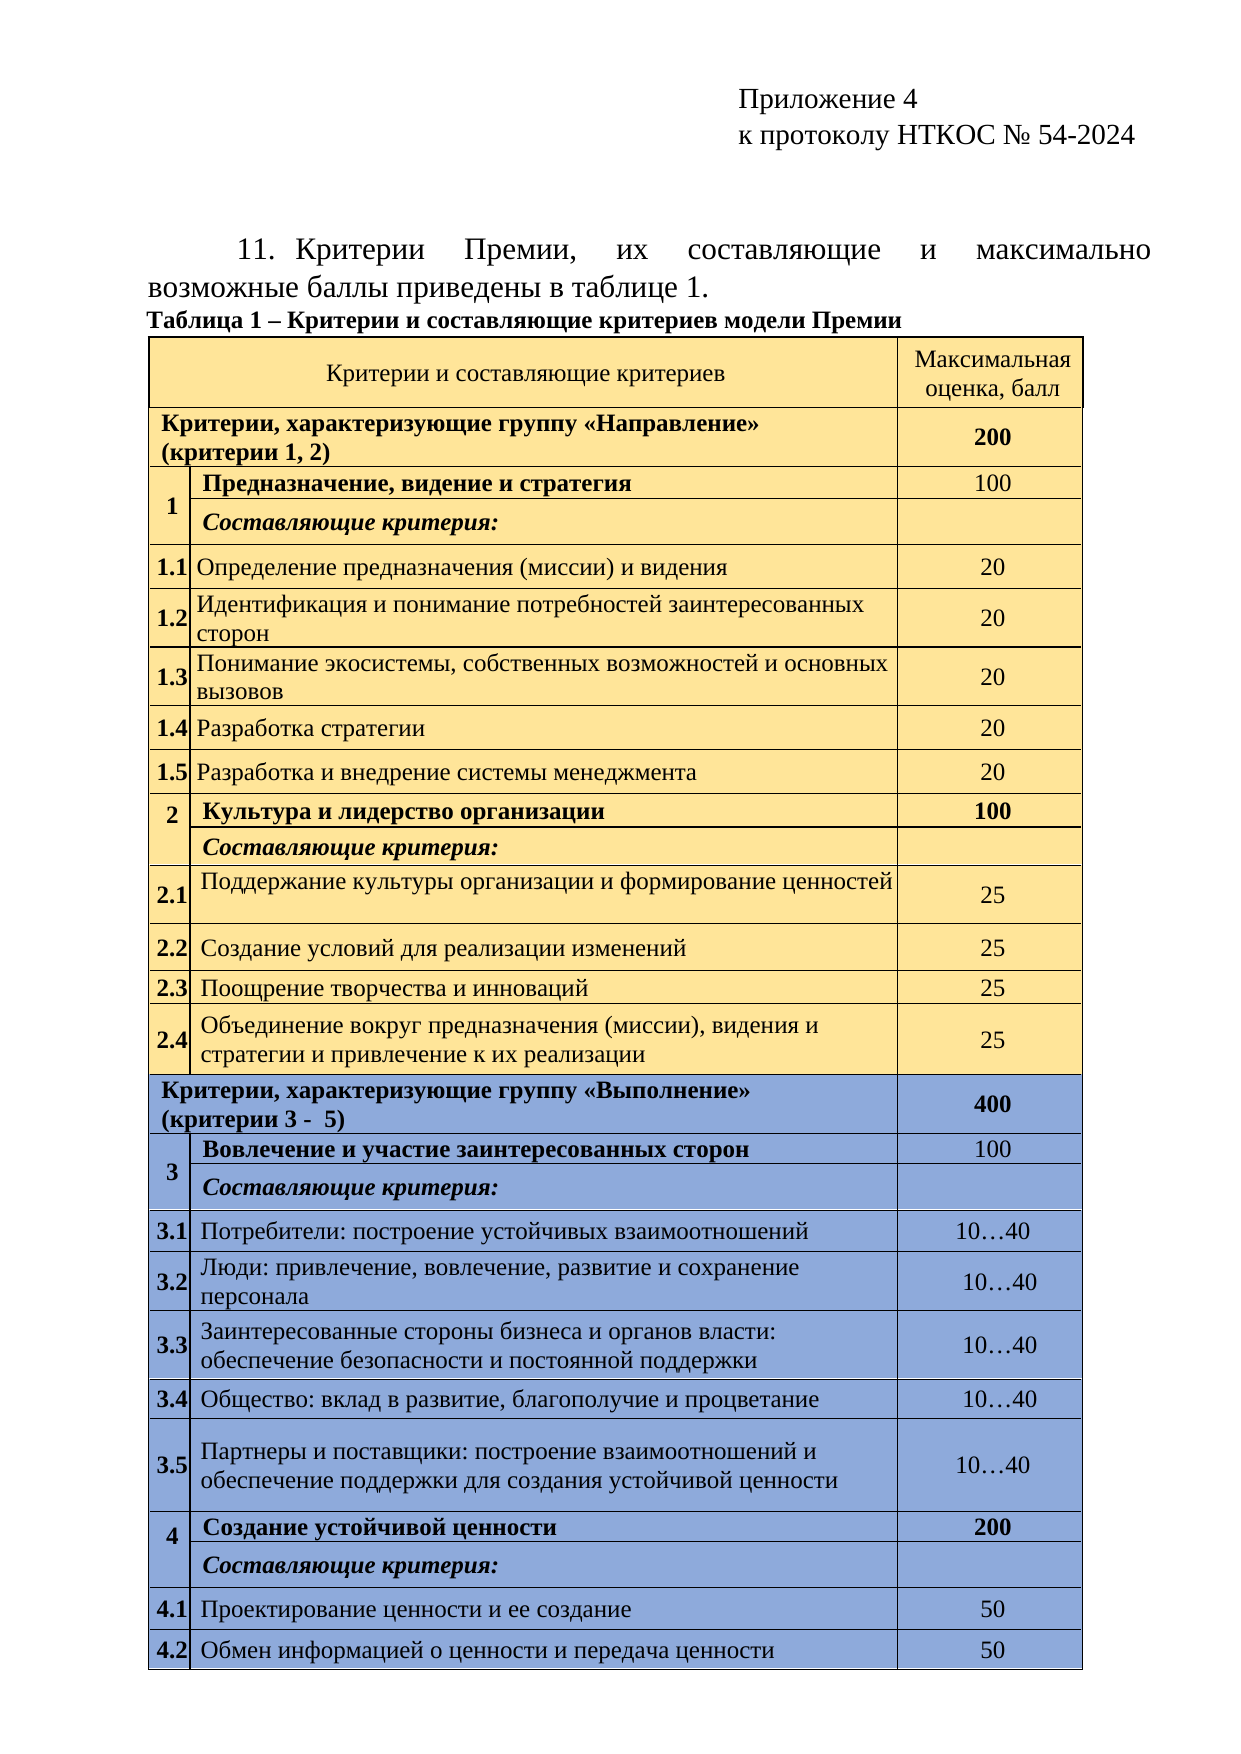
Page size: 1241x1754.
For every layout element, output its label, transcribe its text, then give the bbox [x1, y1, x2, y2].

table_cell 25 [898, 970, 1082, 1003]
text Таблица 1 – Критерии и составляющие критериев модели Премии [146, 305, 1152, 334]
table_cell 400 [898, 1074, 1082, 1133]
table_cell 1.4 [149, 705, 189, 749]
table_cell Критерии, характеризующие группу «Выполнение» (критерии 3 - 5) [149, 1074, 897, 1133]
table_cell Предназначение, видение и стратегия [191, 467, 897, 498]
table_cell Создание условий для реализации изменений [191, 924, 897, 970]
table_cell 20 [898, 749, 1082, 793]
table_cell Определение предназначения (миссии) и видения [191, 545, 897, 588]
table_cell 2.1 [149, 865, 189, 923]
table_cell Создание устойчивой ценности [191, 1512, 897, 1541]
table_cell 10…40 [898, 1418, 1082, 1511]
table_cell 20 [898, 544, 1082, 588]
table_cell 1.5 [149, 749, 189, 793]
table_cell 100 [898, 1133, 1082, 1163]
table_cell Объединение вокруг предназначения (миссии), видения и стратегии и привлечение к их реализации [191, 1004, 897, 1074]
table_cell 20 [898, 705, 1082, 749]
table_cell Поощрение творчества и инноваций [191, 971, 897, 1003]
table_header Критерии и составляющие критериев [150, 338, 897, 407]
table_cell Поддержание культуры организации и формирование ценностей [191, 866, 897, 923]
table_cell Идентификация и понимание потребностей заинтересованных сторон [191, 589, 897, 646]
table_cell 3.4 [149, 1379, 189, 1418]
table_cell 3.2 [149, 1251, 189, 1310]
table_cell Потребители: построение устойчивых взаимоотношений [191, 1211, 897, 1251]
table_cell Вовлечение и участие заинтересованных сторон [191, 1134, 897, 1163]
table_cell Проектирование ценности и ее создание [191, 1588, 897, 1629]
table_cell 1.3 [149, 646, 189, 705]
table_cell 1.2 [149, 588, 189, 646]
table_cell 100 [898, 466, 1082, 498]
table_cell Понимание экосистемы, собственных возможностей и основных вызовов [191, 648, 897, 705]
table_cell Люди: привлечение, вовлечение, развитие и сохранение персонала [191, 1252, 897, 1310]
table_cell 25 [898, 1003, 1082, 1074]
table_cell 10…40 [898, 1310, 1082, 1378]
list Критерии Премии, их составляющие и максимально возможные баллы приведены в таблице 1. [148, 231, 1152, 304]
table_cell 1 [149, 466, 189, 544]
table_cell 25 [898, 923, 1082, 970]
table_cell 4.2 [149, 1629, 189, 1668]
table_cell [898, 826, 1082, 864]
table_cell 2.3 [149, 970, 189, 1003]
table_cell Общество: вклад в развитие, благополучие и процветание [191, 1380, 897, 1418]
table_cell 20 [898, 588, 1082, 646]
table_cell Обмен информацией о ценности и передача ценности [191, 1630, 897, 1668]
table_cell 1.1 [149, 544, 189, 588]
table_cell 3.5 [149, 1418, 189, 1511]
table_cell Составляющие критерия: [191, 499, 897, 544]
table_cell 2.2 [149, 923, 189, 970]
table_cell 10…40 [898, 1251, 1082, 1310]
table_cell 20 [898, 646, 1082, 705]
table_cell Составляющие критерия: [191, 1164, 897, 1209]
table_cell 200 [898, 407, 1082, 466]
table_cell Составляющие критерия: [191, 1542, 897, 1587]
table_cell 10…40 [898, 1379, 1082, 1418]
table_cell 2.4 [149, 1003, 189, 1074]
table_cell [898, 498, 1082, 544]
table_cell 4 [149, 1511, 189, 1587]
table_cell Критерии, характеризующие группу «Направление» (критерии 1, 2) [149, 408, 897, 466]
table_cell 3.3 [149, 1310, 189, 1378]
table_cell Составляющие критерия: [191, 828, 897, 864]
table_cell 4.1 [149, 1587, 189, 1629]
table_cell Заинтересованные стороны бизнеса и органов власти: обеспечение безопасности и постоянной поддержки [191, 1311, 897, 1378]
table_cell 3 [149, 1133, 189, 1209]
table_cell 25 [898, 865, 1082, 923]
table_cell 50 [898, 1629, 1082, 1668]
table_cell 50 [898, 1587, 1082, 1629]
table_cell Разработка стратегии [191, 706, 897, 749]
table_cell Культура и лидерство организации [191, 794, 897, 826]
table_cell Разработка и внедрение системы менеджмента [191, 750, 897, 793]
table_cell 2 [149, 793, 189, 864]
table_cell 200 [898, 1511, 1082, 1541]
table_cell 3.1 [149, 1210, 189, 1251]
table_cell [898, 1541, 1082, 1587]
table_cell 100 [898, 793, 1082, 826]
table_cell [898, 1163, 1082, 1209]
table_header Максимальная оценка, балл [898, 338, 1082, 407]
table_cell Партнеры и поставщики: построение взаимоотношений и обеспечение поддержки для создания устойчивой ценности [191, 1419, 897, 1511]
table_cell 10…40 [898, 1210, 1082, 1251]
